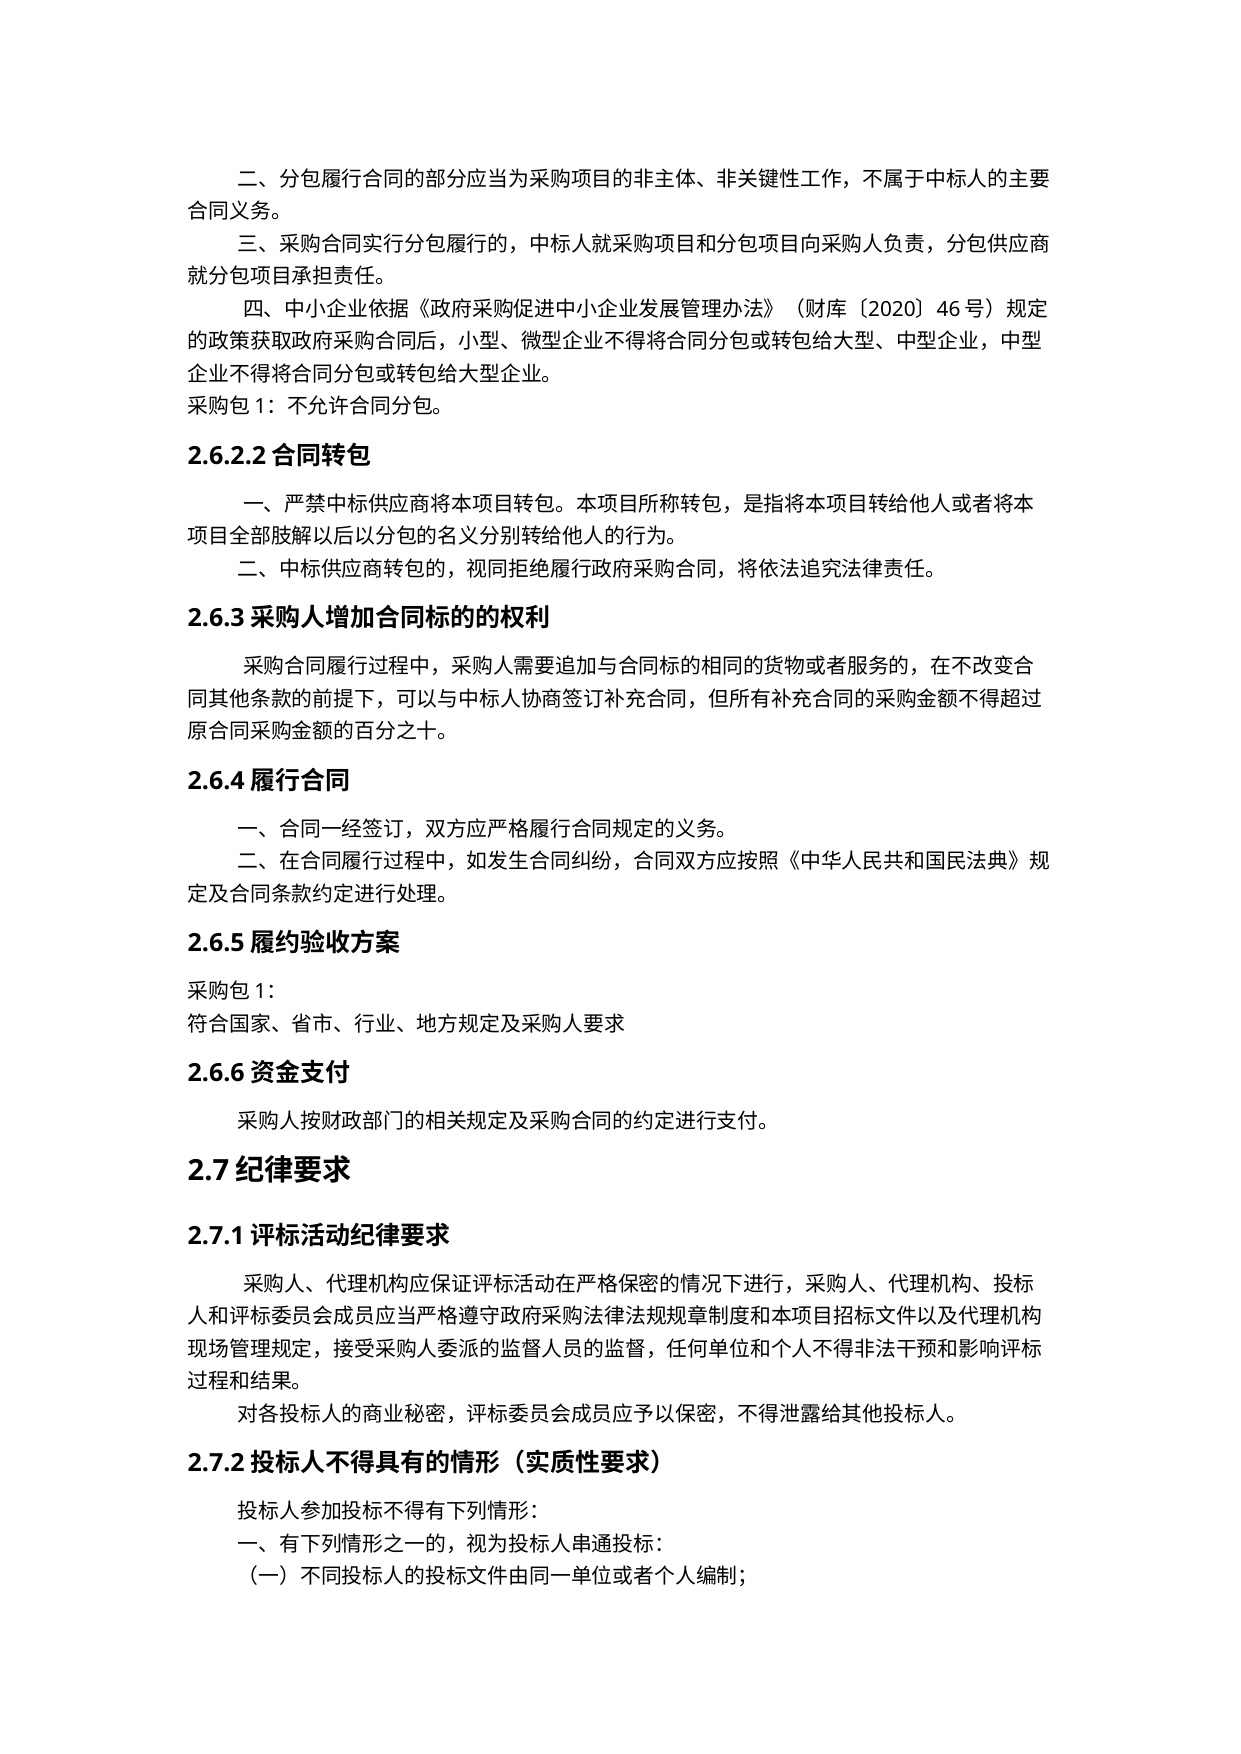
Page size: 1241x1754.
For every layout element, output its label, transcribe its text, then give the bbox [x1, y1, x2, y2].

text 一、有下列情形之一的，视为投标人串通投标： [187, 1527, 1053, 1559]
text 2.7.2投标人不得具有的情形（实质性要求） [187, 1429, 1053, 1494]
text 四、中小企业依据《政府采购促进中小企业发展管理办法》（财库〔2020〕46号）规定的政策获取政府采购合同后，小型、微型企业不得将合同分包或转包给大型、中型企业，中型企业不得将合同分包或转包给大型企业。 [187, 292, 1053, 389]
text 采购人按财政部门的相关规定及采购合同的约定进行支付。 [187, 1104, 1053, 1137]
text 对各投标人的商业秘密，评标委员会成员应予以保密，不得泄露给其他投标人。 [187, 1397, 1053, 1429]
text 三、采购合同实行分包履行的，中标人就采购项目和分包项目向采购人负责，分包供应商就分包项目承担责任。 [187, 227, 1053, 292]
text 采购包1： [187, 974, 1053, 1007]
text 采购人、代理机构应保证评标活动在严格保密的情况下进行，采购人、代理机构、投标人和评标委员会成员应当严格遵守政府采购法律法规规章制度和本项目招标文件以及代理机构现场管理规定，接受采购人委派的监督人员的监督，任何单位和个人不得非法干预和影响评标过程和结果。 [187, 1267, 1053, 1397]
text （一）不同投标人的投标文件由同一单位或者个人编制； [187, 1559, 1053, 1592]
text 二、中标供应商转包的，视同拒绝履行政府采购合同，将依法追究法律责任。 [187, 552, 1053, 584]
text 采购合同履行过程中，采购人需要追加与合同标的相同的货物或者服务的，在不改变合同其他条款的前提下，可以与中标人协商签订补充合同，但所有补充合同的采购金额不得超过原合同采购金额的百分之十。 [187, 649, 1053, 747]
text 2.6.3采购人增加合同标的的权利 [187, 584, 1053, 649]
text 2.6.4履行合同 [187, 747, 1053, 812]
text 符合国家、省市、行业、地方规定及采购人要求 [187, 1007, 1053, 1039]
text 二、在合同履行过程中，如发生合同纠纷，合同双方应按照《中华人民共和国民法典》规定及合同条款约定进行处理。 [187, 844, 1053, 909]
text 2.6.6资金支付 [187, 1039, 1053, 1104]
text 二、分包履行合同的部分应当为采购项目的非主体、非关键性工作，不属于中标人的主要合同义务。 [187, 162, 1053, 227]
text 采购包1：不允许合同分包。 [187, 389, 1053, 422]
text 2.7纪律要求 [187, 1137, 1053, 1202]
text 一、合同一经签订，双方应严格履行合同规定的义务。 [187, 812, 1053, 844]
text 一、严禁中标供应商将本项目转包。本项目所称转包，是指将本项目转给他人或者将本项目全部肢解以后以分包的名义分别转给他人的行为。 [187, 487, 1053, 552]
text 2.7.1评标活动纪律要求 [187, 1202, 1053, 1267]
text 2.6.5履约验收方案 [187, 909, 1053, 974]
text 2.6.2.2合同转包 [187, 422, 1053, 487]
text 投标人参加投标不得有下列情形： [187, 1494, 1053, 1527]
